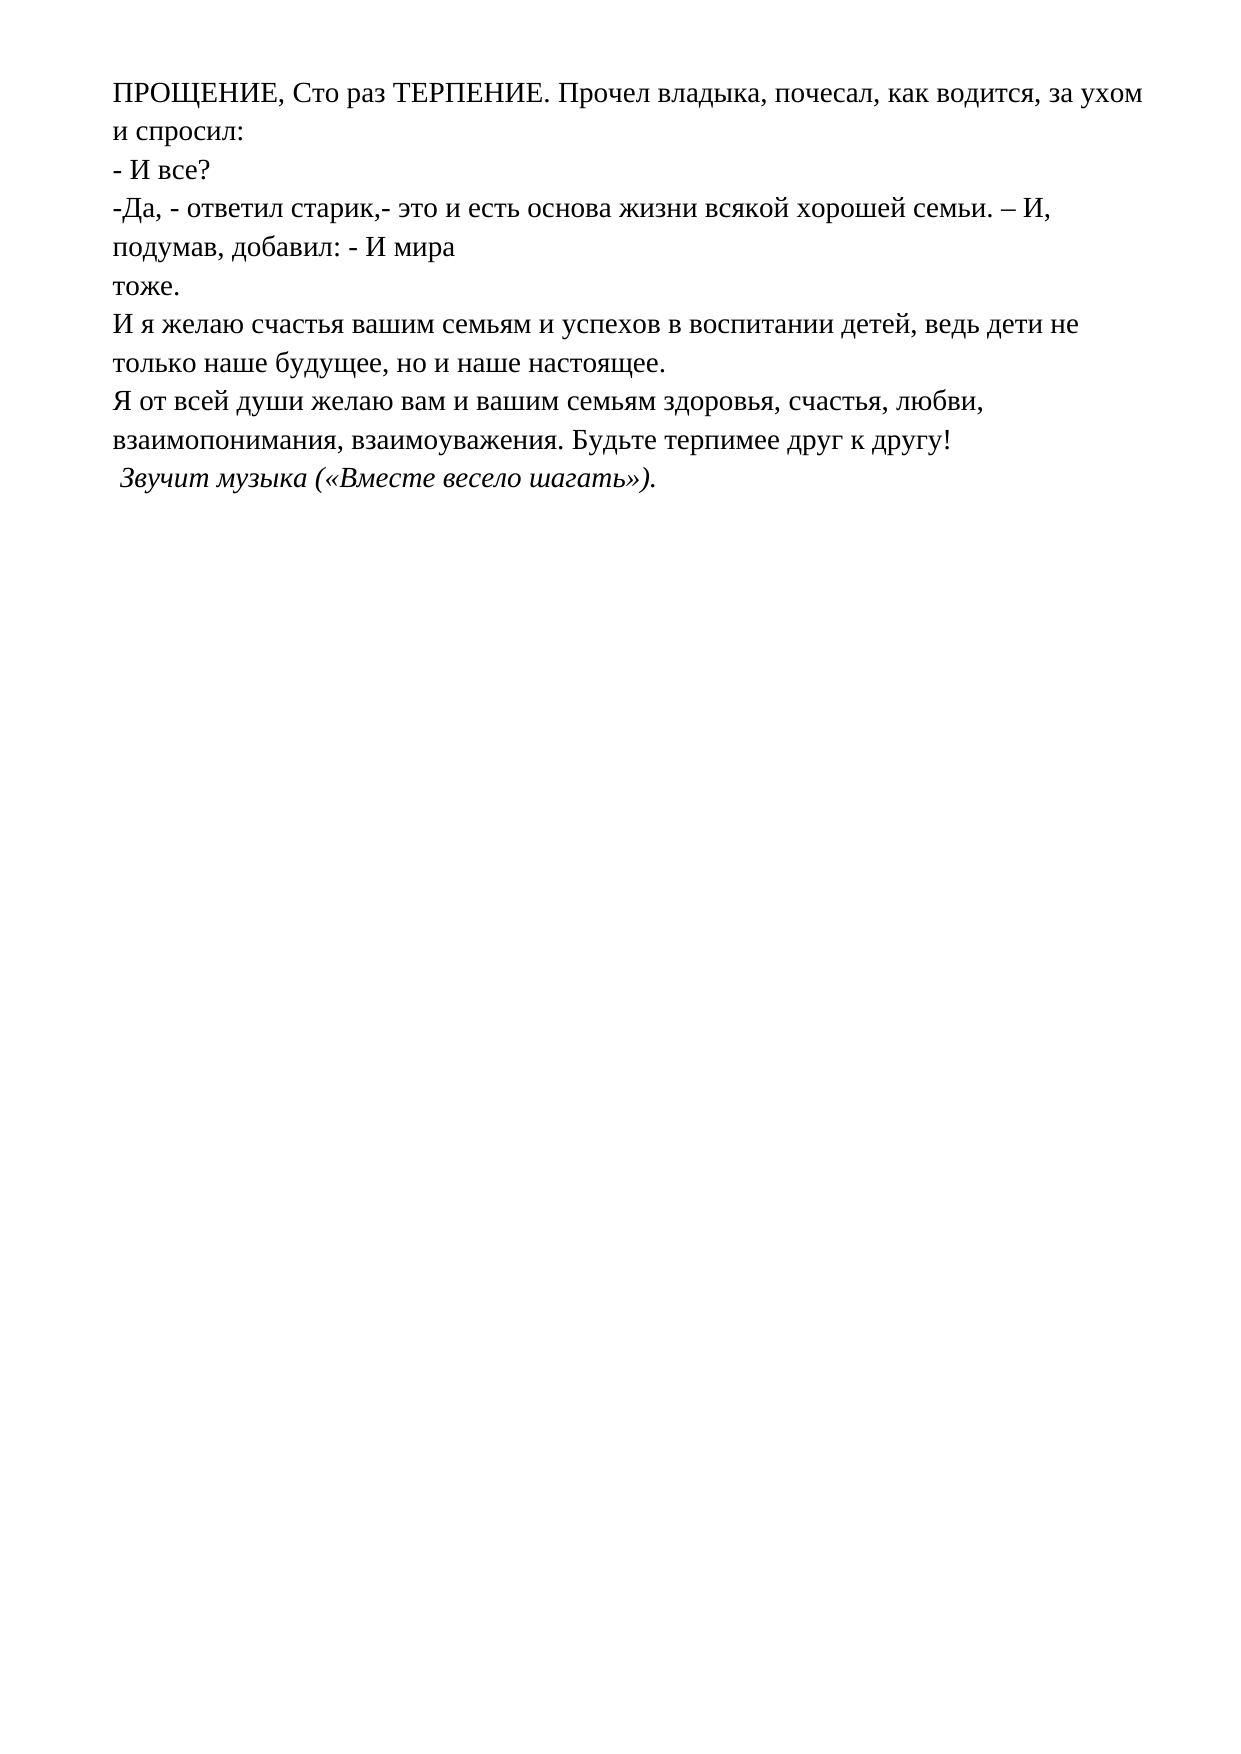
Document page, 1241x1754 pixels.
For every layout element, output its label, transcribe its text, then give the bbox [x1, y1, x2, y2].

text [112, 75, 1165, 301]
text Звучит музыка («Вместе весело шагать»). [112, 460, 1165, 494]
text Я от всей души желаю вам и вашим семьям здоровья, счастья, любви, взаимопонимания, взаимоуважения. Будьте терпимее друг к другу! [112, 383, 1165, 455]
text И я желаю счастья вашим семьям и успехов в воспитании детей, ведь дети не только наше будущее, но и наше настоящее. [112, 306, 1165, 378]
